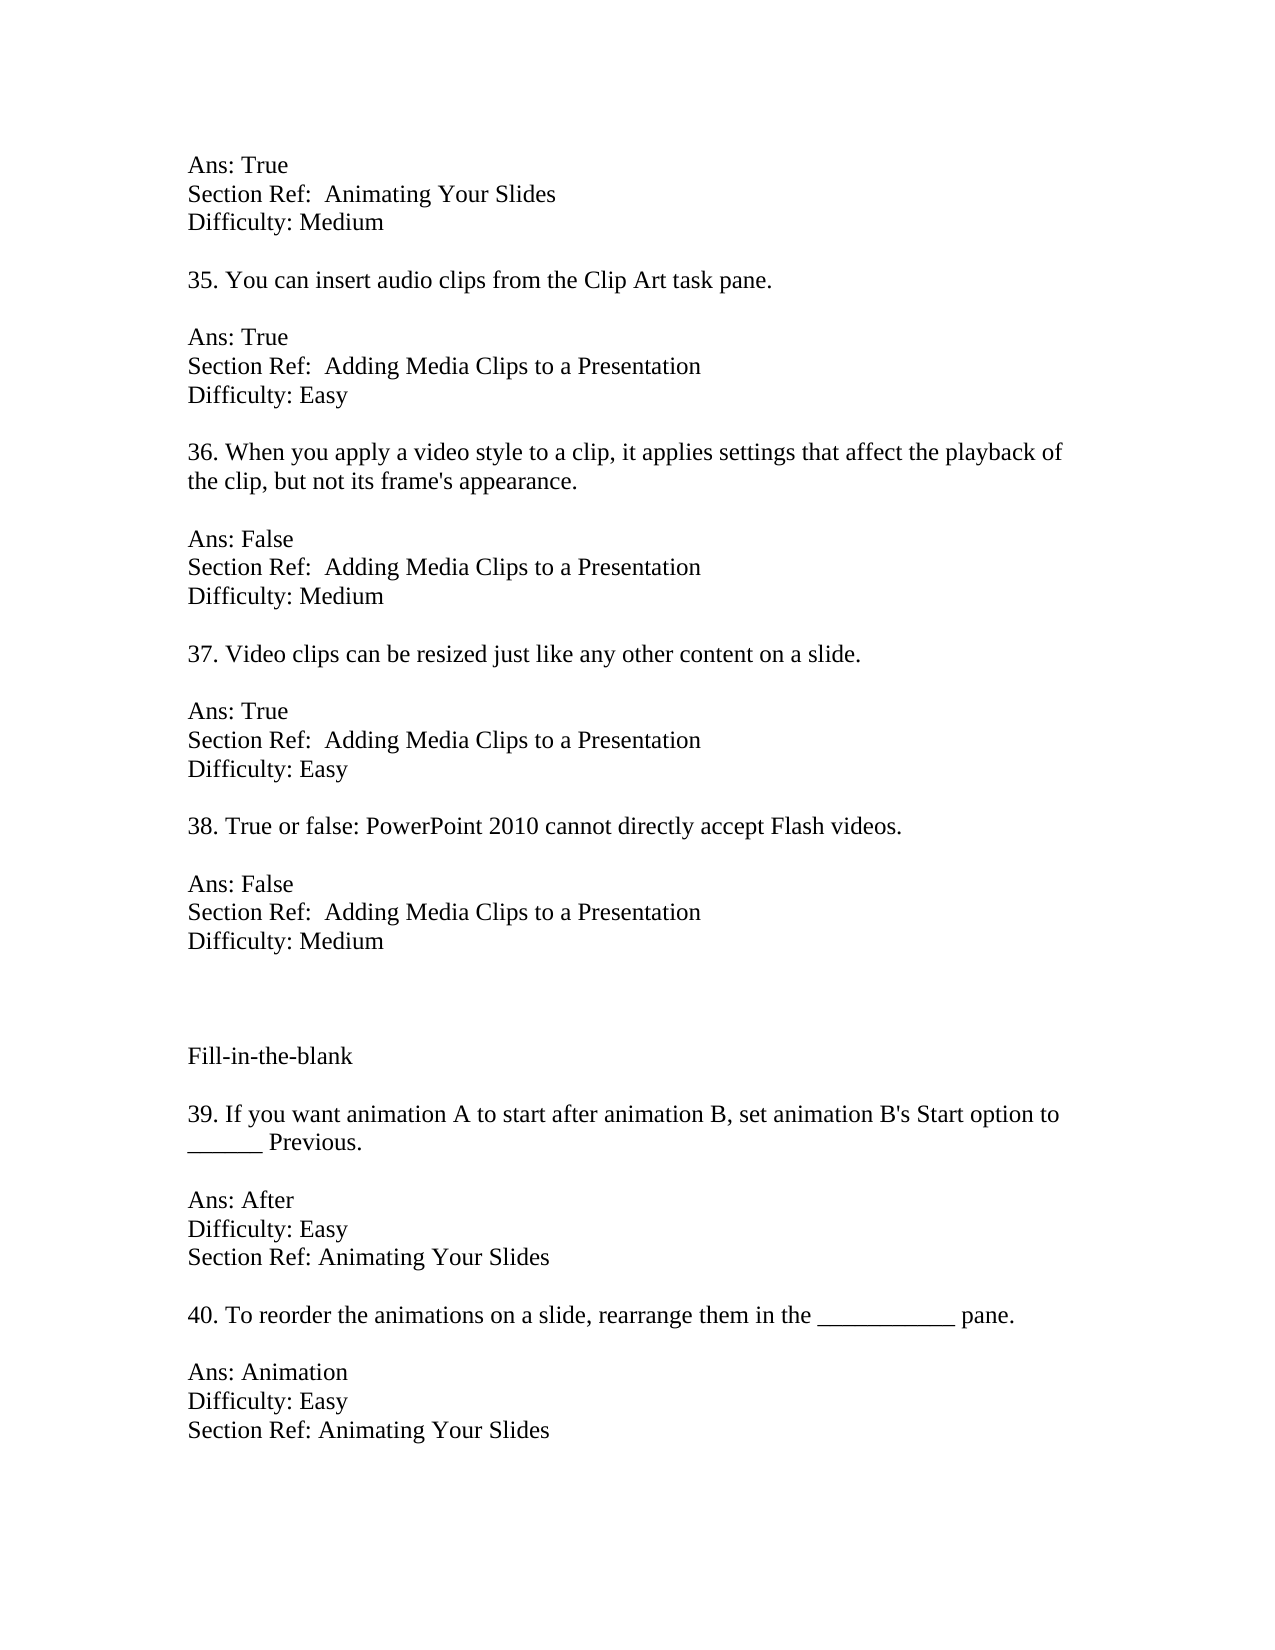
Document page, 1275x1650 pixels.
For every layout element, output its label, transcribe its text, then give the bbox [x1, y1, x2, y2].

text Section Ref: Animating Your Slides [187, 1242, 1087, 1271]
text Difficulty: Easy [187, 754, 1087, 782]
text Section Ref: Adding Media Clips to a Presentation [187, 725, 1087, 754]
text Ans: True [187, 150, 1087, 179]
text 35. You can insert audio clips from the Clip Art task pane. [187, 265, 1087, 294]
text Difficulty: Medium [187, 926, 1087, 955]
text Ans: True [187, 696, 1087, 725]
text Section Ref: Adding Media Clips to a Presentation [187, 351, 1087, 380]
text Section Ref: Animating Your Slides [187, 1415, 1087, 1444]
text 40. To reorder the animations on a slide, rearrange them in the ___________ pane. [187, 1300, 1087, 1329]
text Ans: False [187, 524, 1087, 552]
text Section Ref: Adding Media Clips to a Presentation [187, 897, 1087, 926]
text 39. If you want animation A to start after animation B, set animation B's Start option to ______ Previous. [187, 1099, 1087, 1156]
text Difficulty: Easy [187, 1386, 1087, 1415]
text Section Ref: Adding Media Clips to a Presentation [187, 552, 1087, 581]
text 36. When you apply a video style to a clip, it applies settings that affect the playback of the clip, but not its frame's appearance. [187, 437, 1087, 495]
text Difficulty: Medium [187, 581, 1087, 610]
text Ans: False [187, 869, 1087, 897]
text 37. Video clips can be resized just like any other content on a slide. [187, 639, 1087, 667]
text Difficulty: Medium [187, 207, 1087, 236]
text Section Ref: Animating Your Slides [187, 179, 1087, 207]
text Fill-in-the-blank [187, 1041, 1087, 1070]
text Ans: True [187, 322, 1087, 351]
text Ans: After [187, 1185, 1087, 1214]
text 38. True or false: PowerPoint 2010 cannot directly accept Flash videos. [187, 811, 1087, 840]
text Ans: Animation [187, 1357, 1087, 1386]
text Difficulty: Easy [187, 1214, 1087, 1242]
text Difficulty: Easy [187, 380, 1087, 409]
